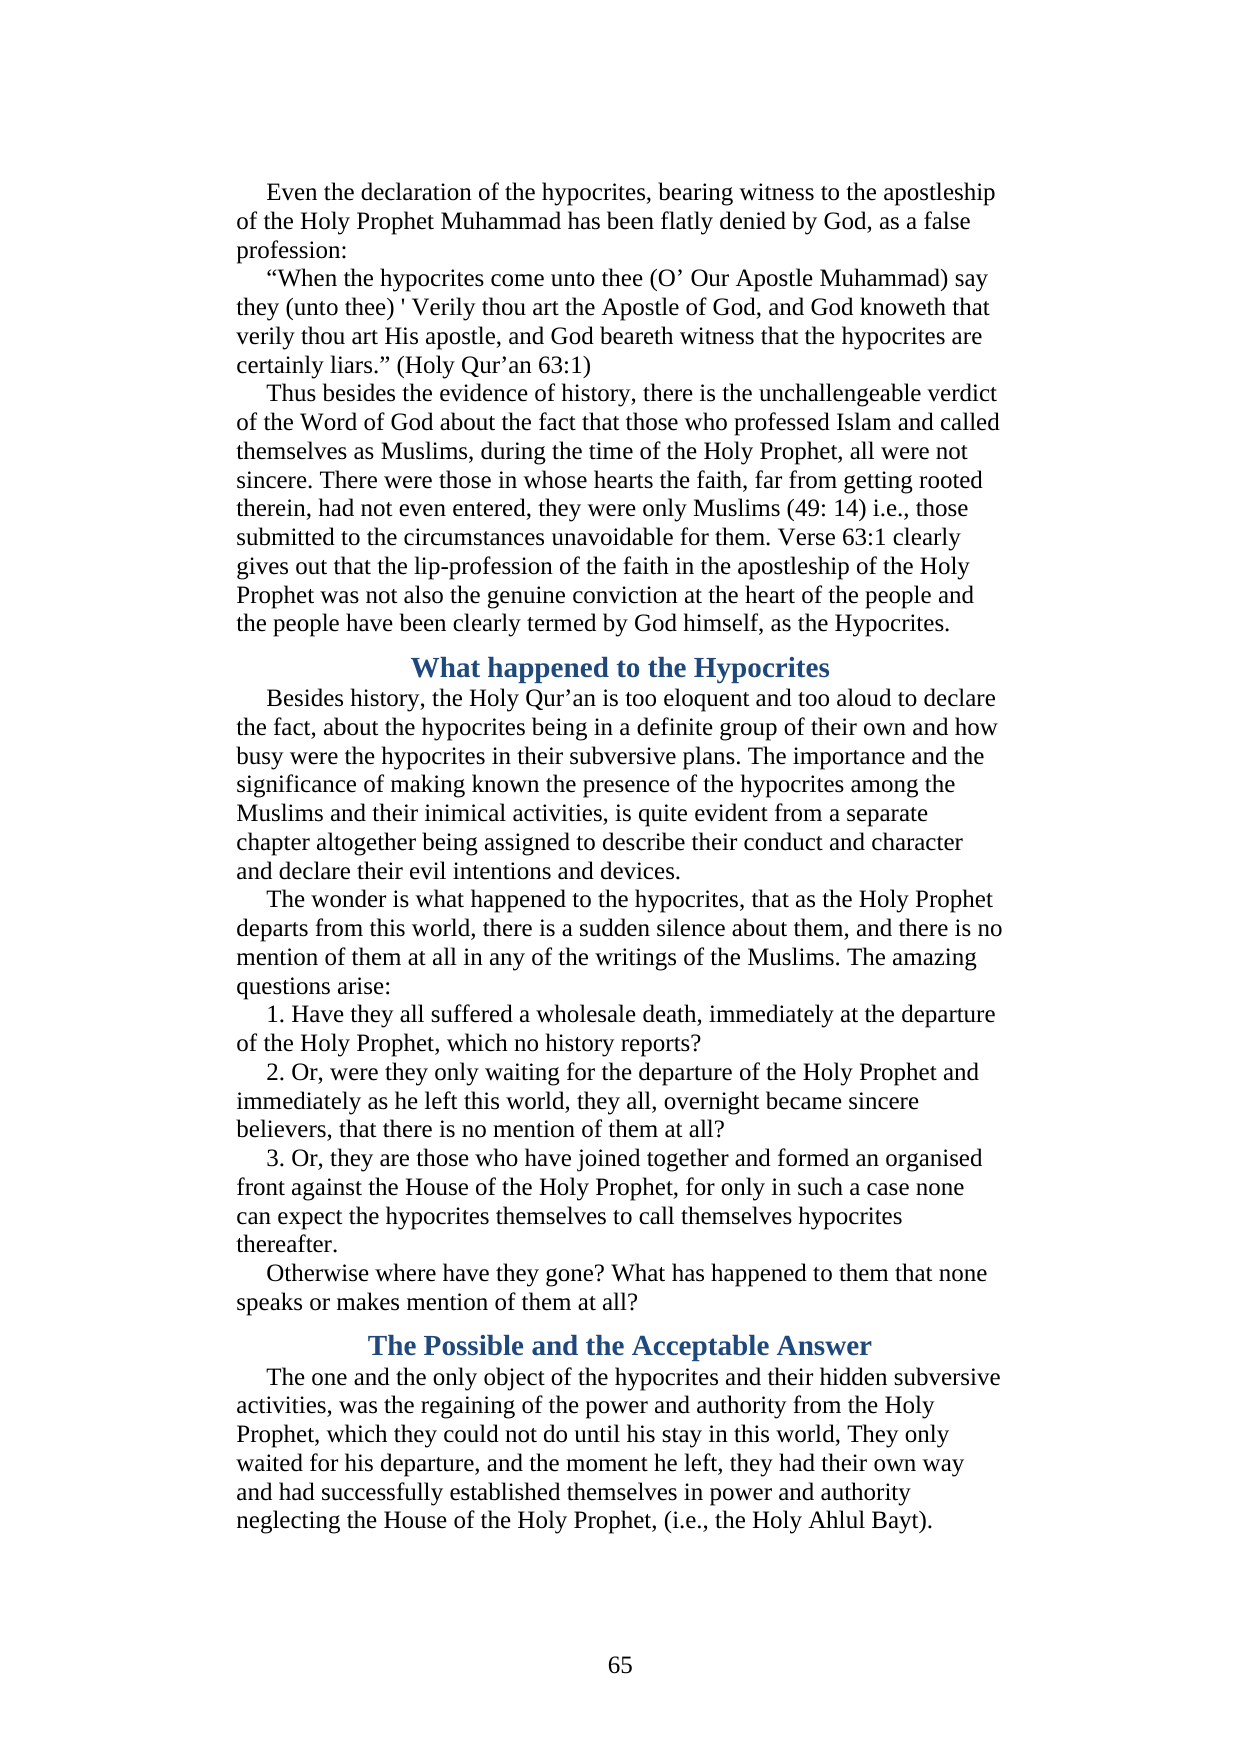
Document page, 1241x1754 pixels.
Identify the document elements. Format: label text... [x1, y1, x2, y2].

text 2. Or, were they only waiting for the departure of the Holy Prophet and immediately as he left this world, they all, overnight became sincere believers, that there is no mention of them at all? [236, 1057, 1004, 1143]
text Besides history, the Holy Qur’an is too eloquent and too aloud to declare the fact, about the hypocrites being in a definite group of their own and how busy were the hypocrites in their subversive plans. The importance and the significance of making known the presence of the hypocrites among the Muslims and their inimical activities, is quite evident from a separate chapter altogether being assigned to describe their conduct and character and declare their evil intentions and devices. [236, 683, 1004, 884]
text 3. Or, they are those who have joined together and formed an organised front against the House of the Holy Prophet, for only in such a case none can expect the hypocrites themselves to call themselves hypocrites thereafter. [236, 1143, 1004, 1258]
subtitle The Possible and the Acceptable Answer [236, 1328, 1004, 1362]
text The one and the only object of the hypocrites and their hidden subversive activities, was the regaining of the power and authority from the Holy Prophet, which they could not do until his stay in this world, They only waited for his departure, and the moment he left, they had their own way and had successfully established themselves in power and authority neglecting the House of the Holy Prophet, (i.e., the Holy Ahlul Bayt). [236, 1362, 1004, 1534]
text Otherwise where have they gone? What has happened to them that none speaks or makes mention of them at all? [236, 1258, 1004, 1316]
subtitle What happened to the Hypocrites [236, 650, 1004, 683]
text “When the hypocrites come unto thee (O’ Our Apostle Muhammad) say they (unto thee) ' Verily thou art the Apostle of God, and God knoweth that verily thou art His apostle, and God beareth witness that the hypocrites are certainly liars.” (Holy Qur’an 63:1) [236, 263, 1004, 378]
text The wonder is what happened to the hypocrites, that as the Holy Prophet departs from this world, there is a sudden silence about them, and there is no mention of them at all in any of the writings of the Muslims. The amazing questions arise: [236, 884, 1004, 999]
text 1. Have they all suffered a wholesale death, immediately at the departure of the Holy Prophet, which no history reports? [236, 999, 1004, 1057]
text Thus besides the evidence of history, there is the unchallengeable verdict of the Word of God about the fact that those who professed Islam and called themselves as Muslims, during the time of the Holy Prophet, all were not sincere. There were those in whose hearts the faith, far from getting rooted therein, had not even entered, they were only Muslims (49: 14) i.e., those submitted to the circumstances unavoidable for them. Verse 63:1 clearly gives out that the lip-profession of the faith in the apostleship of the Holy Prophet was not also the genuine conviction at the heart of the people and the people have been clearly termed by God himself, as the Hypocrites. [236, 378, 1004, 637]
text Even the declaration of the hypocrites, bearing witness to the apostleship of the Holy Prophet Muhammad has been flatly denied by God, as a false profession: [236, 177, 1004, 263]
